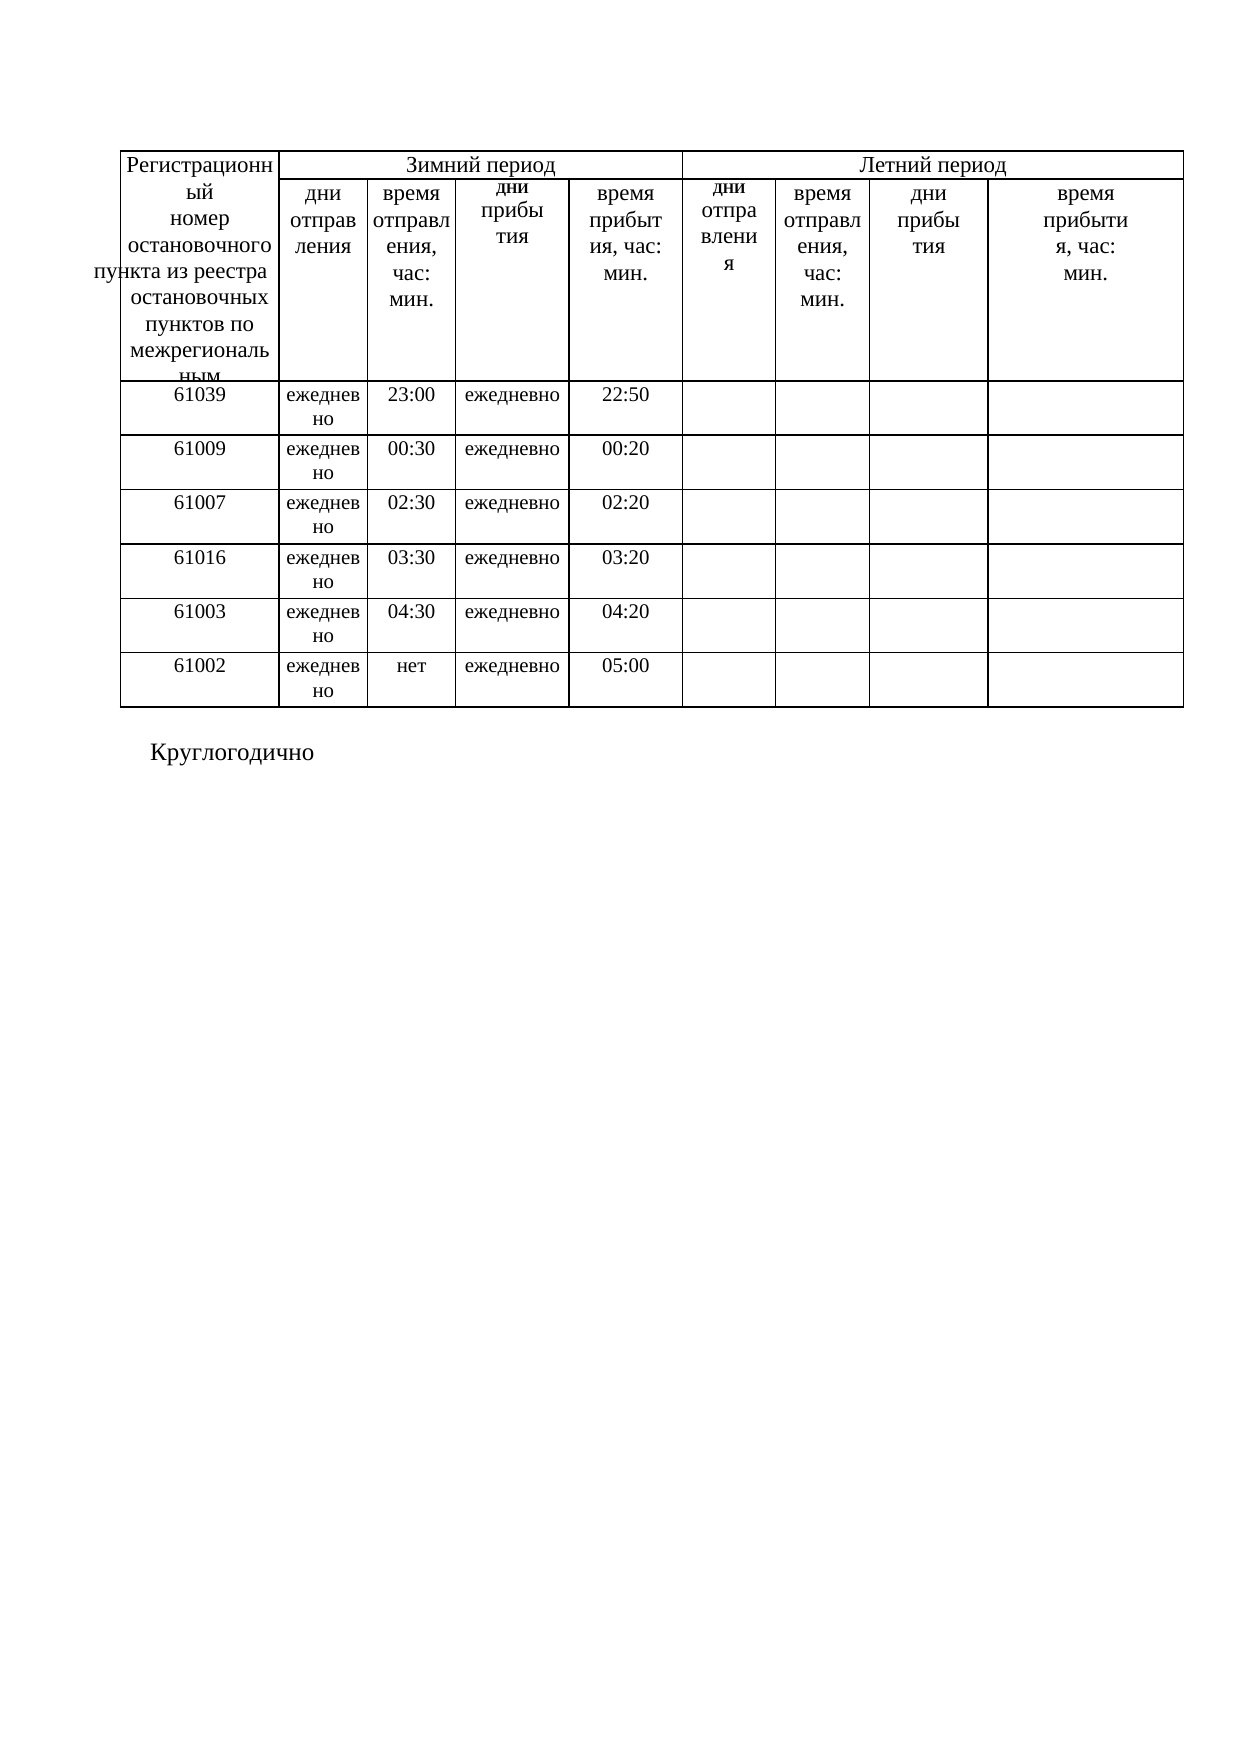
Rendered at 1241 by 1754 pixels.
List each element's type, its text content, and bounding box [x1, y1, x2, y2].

table_cell [870, 599, 987, 652]
table_cell ежедневно [280, 599, 367, 652]
table_cell [776, 490, 869, 543]
table_cell [683, 490, 775, 543]
table_cell 02:30 [368, 490, 455, 543]
table_cell 05:00 [570, 653, 682, 706]
table_cell [776, 545, 869, 597]
table_cell [870, 490, 987, 543]
table_cell ДНИ отпра влени я [683, 180, 775, 380]
table_cell 61007 [121, 490, 278, 543]
table_header Зимний период [280, 152, 682, 178]
table_cell 61016 [121, 545, 278, 597]
table_cell 02:20 [570, 490, 682, 543]
table_cell [989, 436, 1183, 489]
table_cell 61009 [121, 436, 278, 489]
table_cell ежедневно [456, 653, 568, 706]
table_cell 22:50 [570, 382, 682, 434]
table_cell ежедневно [280, 545, 367, 597]
table_cell [989, 599, 1183, 652]
table_cell [989, 490, 1183, 543]
table_cell дни отправ ления [280, 180, 367, 380]
table_cell [776, 653, 869, 706]
table_cell [989, 653, 1183, 706]
table_cell 23:00 [368, 382, 455, 434]
table_cell 61003 [121, 599, 278, 652]
table_cell нет [368, 653, 455, 706]
table_cell [989, 382, 1183, 434]
table_cell 03:30 [368, 545, 455, 597]
table_cell [870, 436, 987, 489]
table_cell [870, 653, 987, 706]
table_cell [683, 436, 775, 489]
table_cell 61002 [121, 653, 278, 706]
table_cell время отправл ения, час: мин. [368, 180, 455, 380]
table_cell 04:30 [368, 599, 455, 652]
table_cell ежедневно [456, 599, 568, 652]
table_cell 00:20 [570, 436, 682, 489]
table_cell [870, 545, 987, 597]
table_cell 04:20 [570, 599, 682, 652]
table_cell [776, 599, 869, 652]
table_cell [776, 436, 869, 489]
table_cell ежедневно [280, 436, 367, 489]
table_cell ежедневно [280, 382, 367, 434]
table_cell [870, 382, 987, 434]
table_cell ежедневно [456, 490, 568, 543]
table_header Летний период [683, 152, 1183, 178]
table_cell ДНИ прибы тия [456, 180, 568, 380]
table_cell [683, 545, 775, 597]
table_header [121, 152, 278, 380]
table_cell ежедневно [280, 490, 367, 543]
table_cell ежедневно [456, 382, 568, 434]
table_cell дни прибы тия [870, 180, 987, 380]
table_cell 61039 [121, 382, 278, 434]
table_cell ежедневно [456, 545, 568, 597]
table_cell ежедневно [456, 436, 568, 489]
table_cell [989, 545, 1183, 597]
table_cell [683, 599, 775, 652]
table_cell [776, 382, 869, 434]
table_cell 03:20 [570, 545, 682, 597]
table_cell время прибыт ия, час: мин. [570, 180, 682, 380]
table_cell ежедневно [280, 653, 367, 706]
text Круглогодично [150, 737, 1090, 765]
table_cell 00:30 [368, 436, 455, 489]
table_cell [683, 653, 775, 706]
table_cell [683, 382, 775, 434]
table_cell время прибыти я, час: мин. [989, 180, 1183, 380]
table_cell время отправл ения, час: мин. [776, 180, 869, 380]
